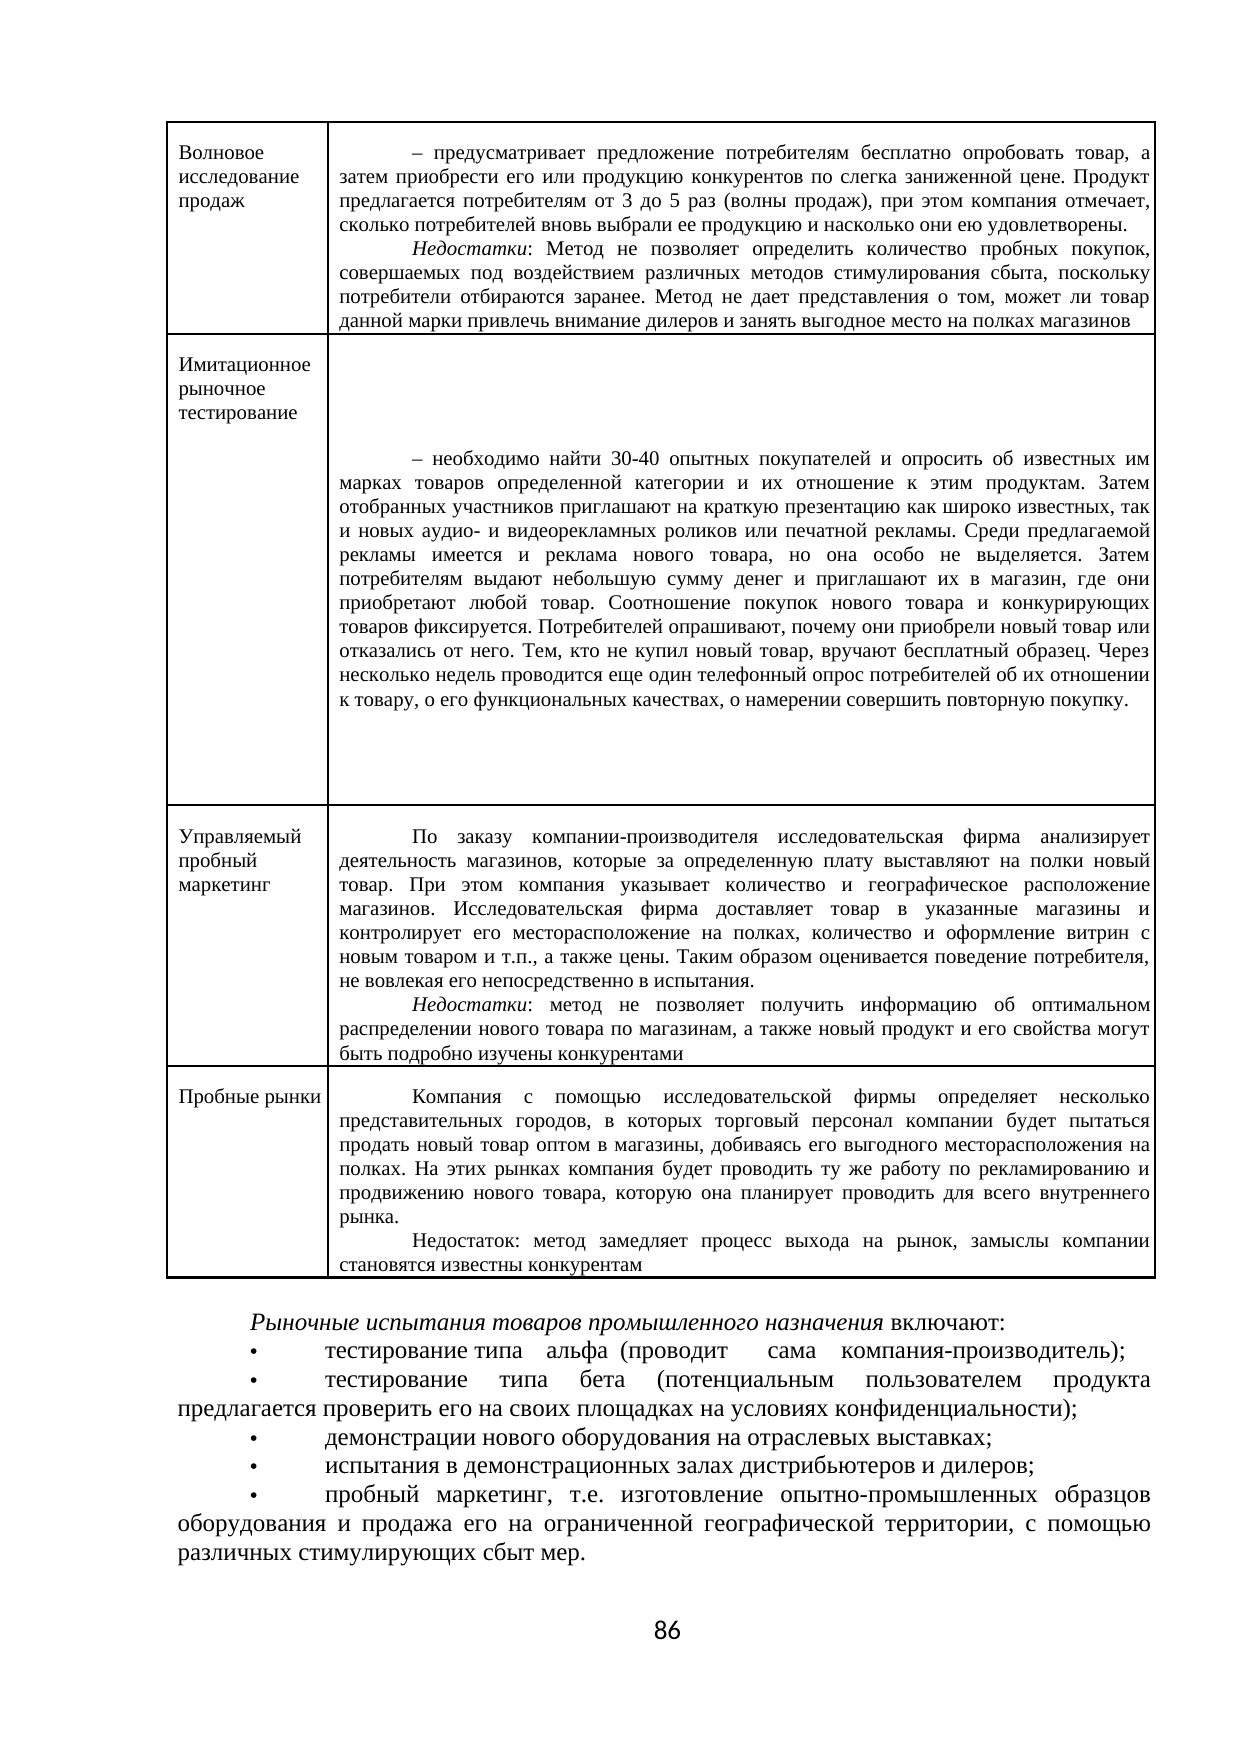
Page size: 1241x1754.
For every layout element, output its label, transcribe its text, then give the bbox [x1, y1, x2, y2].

text Рыночные испытания товаров промышленного назначения включают: [177, 1307, 1152, 1335]
table_cell – предусматривает предложение потребителям бесплатно опробовать товар, а затем приобрести его или продукцию конкурентов по слегка заниженной цене. Продукт предлагается потребителям от 3 до 5 раз (волны продаж), при этом компания отмечает, сколько потребителей вновь выбрали ее продукцию и насколько они ею удовлетворены. Недостатки: Метод не позволяет определить количество пробных покупок, совершаемых под воздействием различных методов стимулирования сбыта, поскольку потребители отбираются заранее. Метод не дает представления о том, может ли товар данной марки привлечь внимание дилеров и занять выгодное место на полках магазинов [329, 123, 1154, 332]
list пробный маркетинг, т.е. изготовление опытно-промышленных образцов оборудования и продажа его на ограниченной географической территории, с помощью различных стимулирующих сбыт мер. [177, 1479, 1152, 1565]
table_cell Имитационное рыночное тестирование [168, 335, 327, 804]
table_cell Пробные рынки [168, 1067, 327, 1276]
table_cell – необходимо найти 30-40 опытных покупателей и опросить об известных им марках товаров определенной категории и их отношение к этим продуктам. Затем отобранных участников приглашают на краткую презентацию как широко известных, так и новых аудио- и видеорекламных роликов или печатной рекламы. Среди предлагаемой рекламы имеется и реклама нового товара, но она особо не выделяется. Затем потребителям выдают небольшую сумму денег и приглашают их в магазин, где они приобретают любой товар. Соотношение покупок нового товара и конкурирующих товаров фиксируется. Потребителей опрашивают, почему они приобрели новый товар или отказались от него. Тем, кто не купил новый товар, вручают бесплатный образец. Через несколько недель проводится еще один телефонный опрос потребителей об их отношении к товару, о его функциональных качествах, о намерении совершить повторную покупку. [329, 335, 1154, 804]
table_cell Управляемый пробный маркетинг [168, 806, 327, 1064]
list испытания в демонстрационных залах дистрибьютеров и дилеров; [177, 1450, 1152, 1479]
table_cell Компания с помощью исследовательской фирмы определяет несколько представительных городов, в которых торговый персонал компании будет пытаться продать новый товар оптом в магазины, добиваясь его выгодного месторасположения на полках. На этих рынках компания будет проводить ту же работу по рекламированию и продвижению нового товара, которую она планирует проводить для всего внутреннего рынка. Недостаток: метод замедляет процесс выхода на рынок, замыслы компании становятся известны конкурентам [329, 1067, 1154, 1276]
table_cell По заказу компании-производителя исследовательская фирма анализирует деятельность магазинов, которые за определенную плату выставляют на полки новый товар. При этом компания указывает количество и географическое расположение магазинов. Исследовательская фирма доставляет товар в указанные магазины и контролирует его месторасположение на полках, количество и оформление витрин с новым товаром и т.п., а также цены. Таким образом оценивается поведение потребителя, не вовлекая его непосредственно в испытания. Недостатки: метод не позволяет получить информацию об оптимальном распределении нового товара по магазинам, а также новый продукт и его свойства могут быть подробно изучены конкурентами [329, 806, 1154, 1064]
list демонстрации нового оборудования на отраслевых выставках; [177, 1422, 1152, 1450]
list тестирование типа бета (потенциальным пользователем продукта предлагается проверить его на своих площадках на условиях конфиденциальности); [177, 1364, 1152, 1422]
list тестирование типа альфа (проводит сама компания-производитель); [177, 1335, 1152, 1364]
table_cell Волновое исследование продаж [168, 123, 327, 332]
